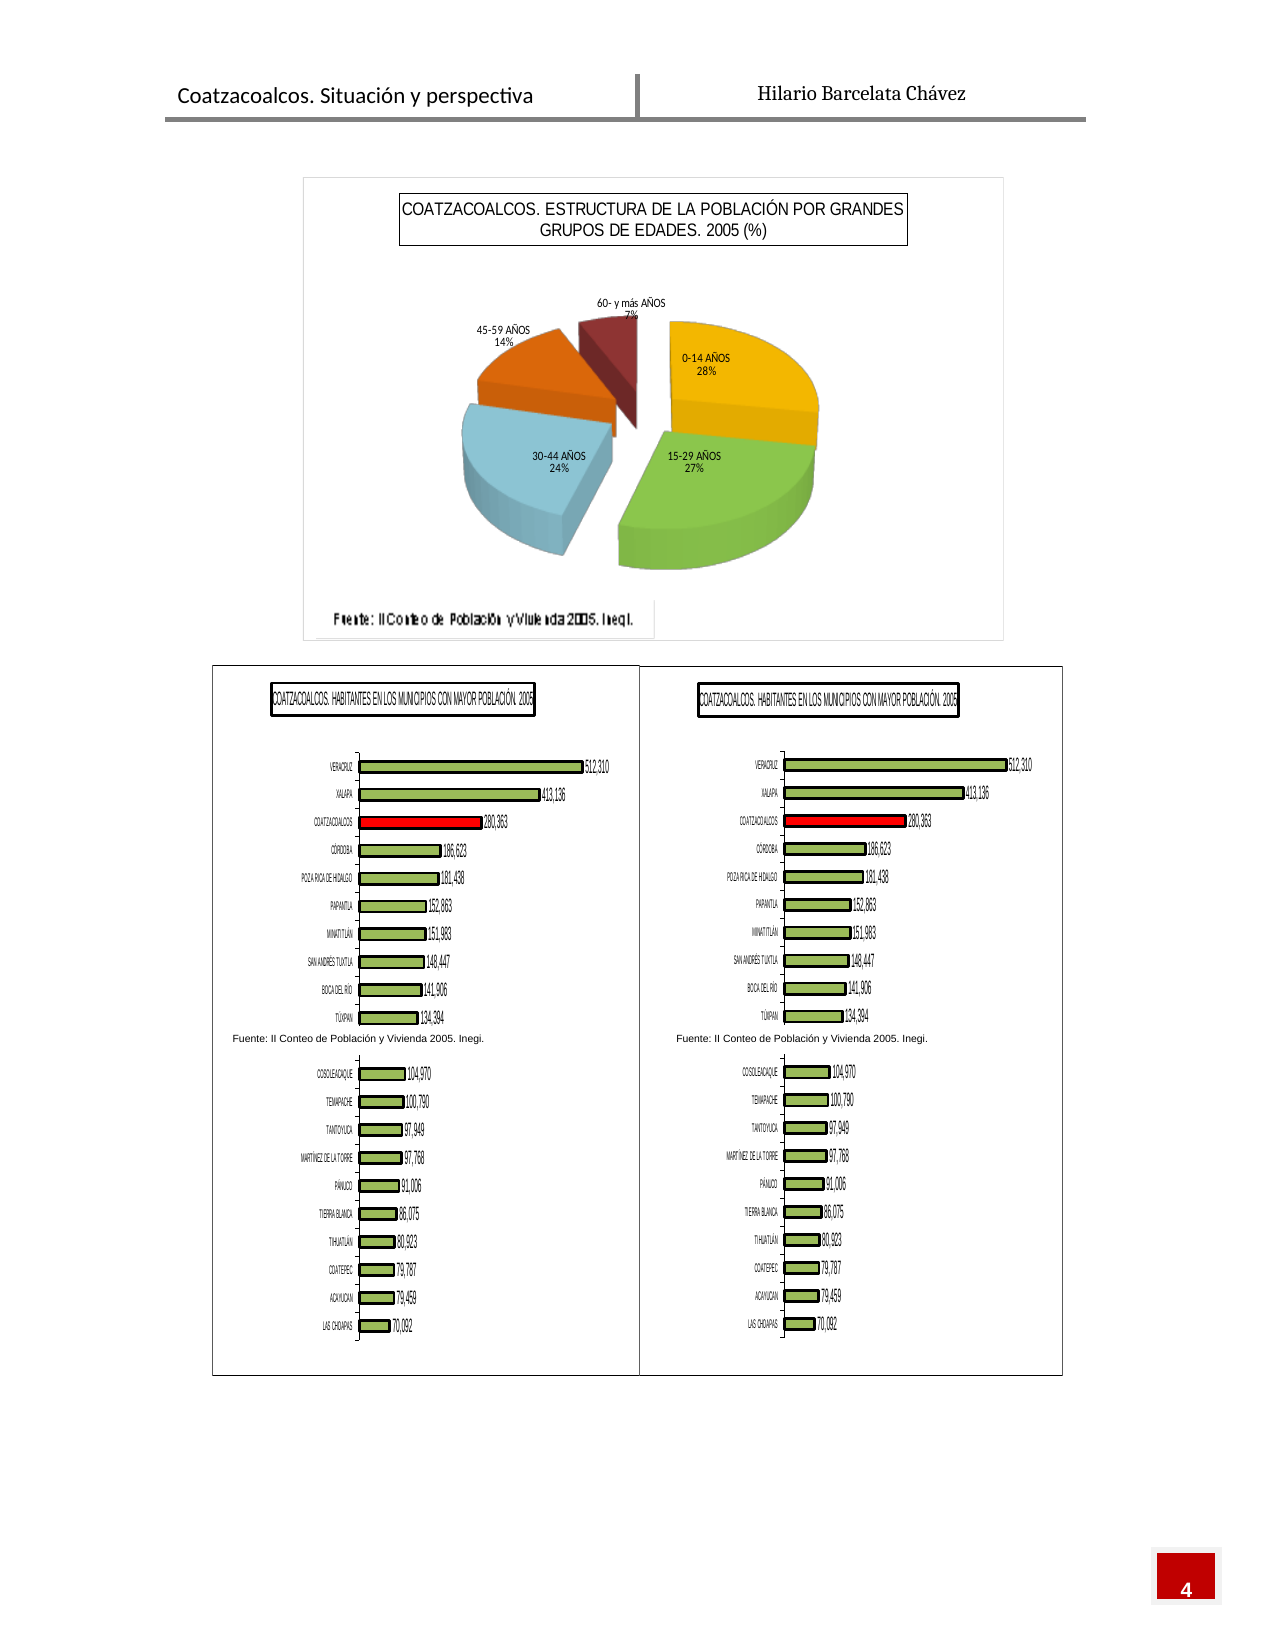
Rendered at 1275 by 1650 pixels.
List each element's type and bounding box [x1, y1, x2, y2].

picture [316, 600, 656, 641]
